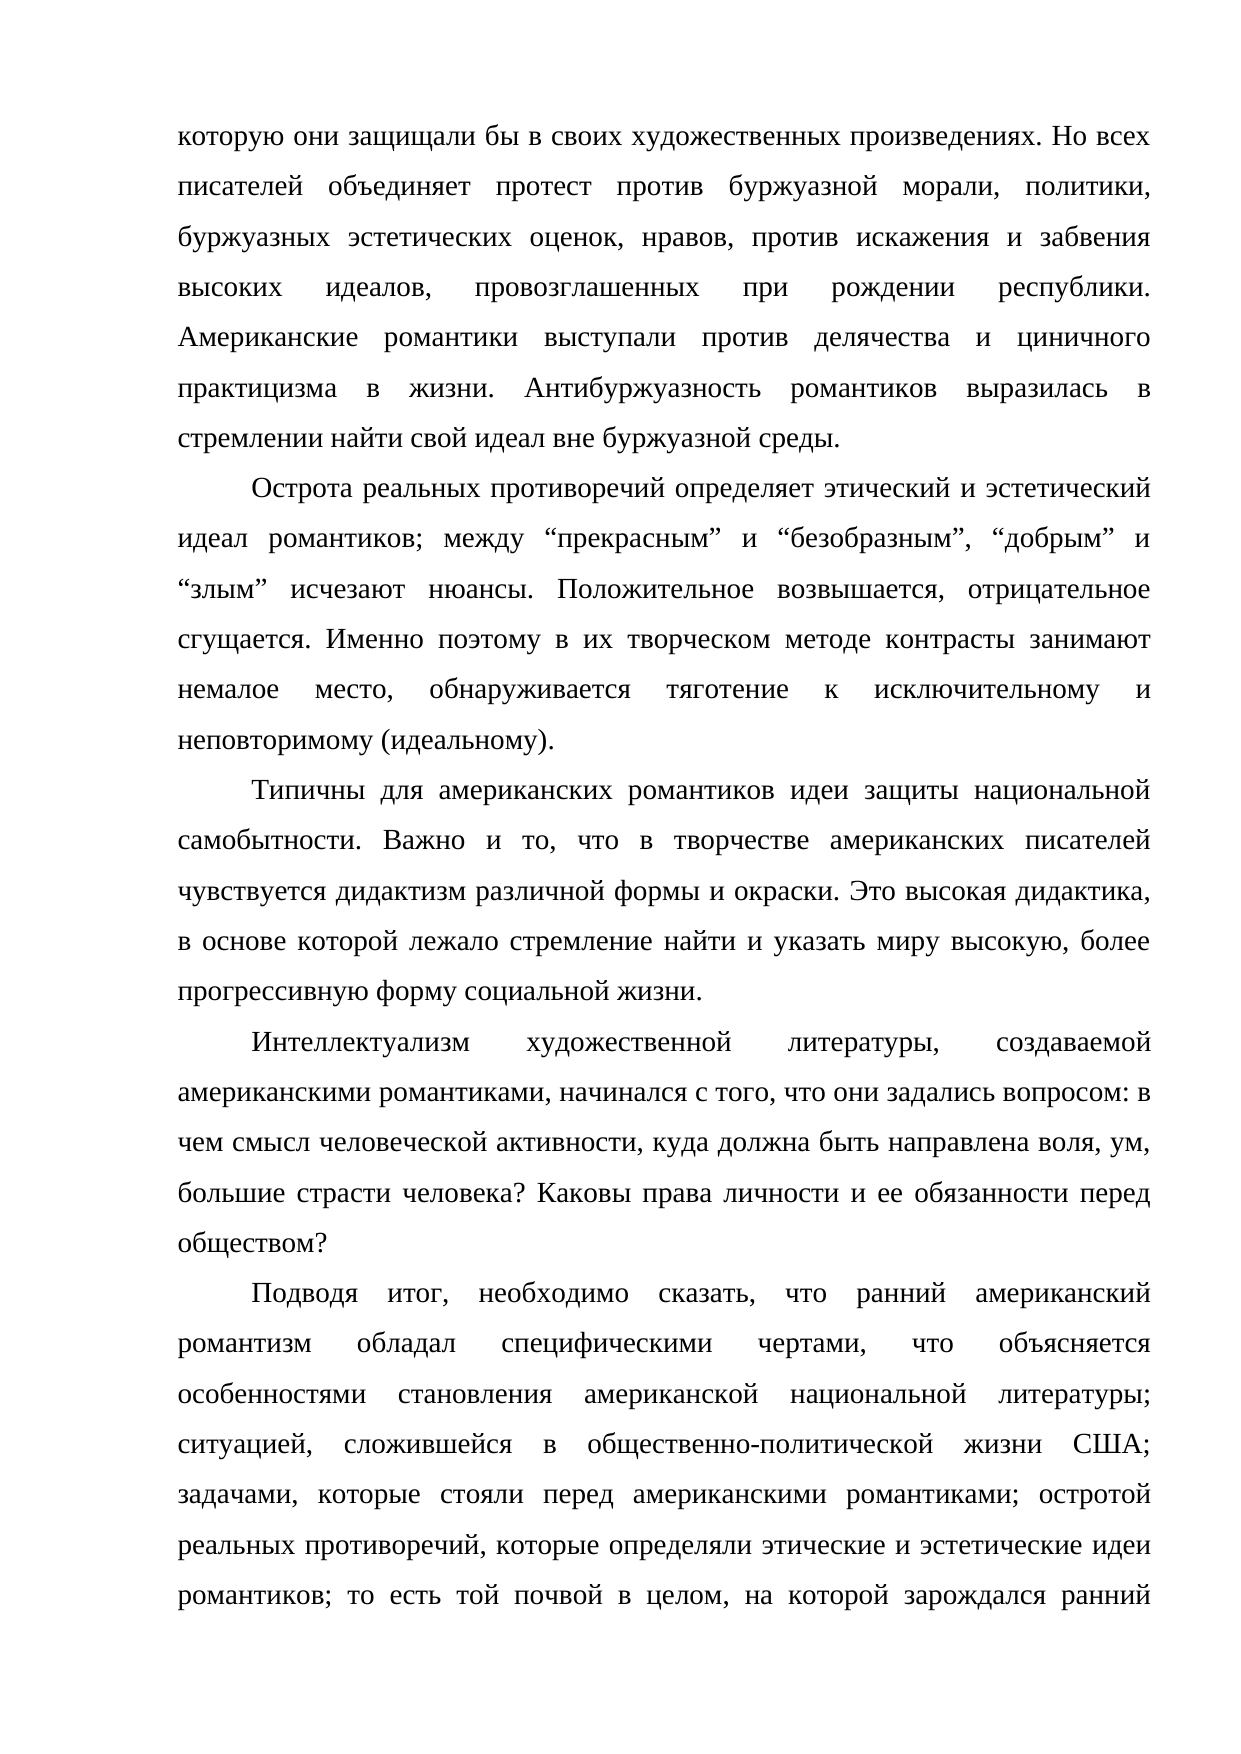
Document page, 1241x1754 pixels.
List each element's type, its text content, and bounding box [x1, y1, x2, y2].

text Острота реальных противоречий определяет этический и эстетический идеал романтиков; между “прекрасным” и “безобразным”, “добрым” и “злым” исчезают нюансы. Положительное возвышается, отрицательное сгущается. Именно поэтому в их творческом методе контрасты занимают немалое место, обнаруживается тяготение к исключительному и неповторимому (идеальному). [177, 470, 1152, 755]
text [177, 118, 1152, 453]
text Интеллектуализм художественной литературы, создаваемой американскими романтиками, начинался с того, что они задались вопросом: в чем смысл человеческой активности, куда должна быть направлена воля, ум, большие страсти человека? Каковы права личности и ее обязанности перед обществом? [177, 1024, 1152, 1258]
text Типичны для американских романтиков идеи защиты национальной самобытности. Важно и то, что в творчестве американских писателей чувствуется дидактизм различной формы и окраски. Это высокая дидактика, в основе которой лежало стремление найти и указать миру высокую, более прогрессивную форму социальной жизни. [177, 772, 1152, 1007]
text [177, 1275, 1152, 1611]
